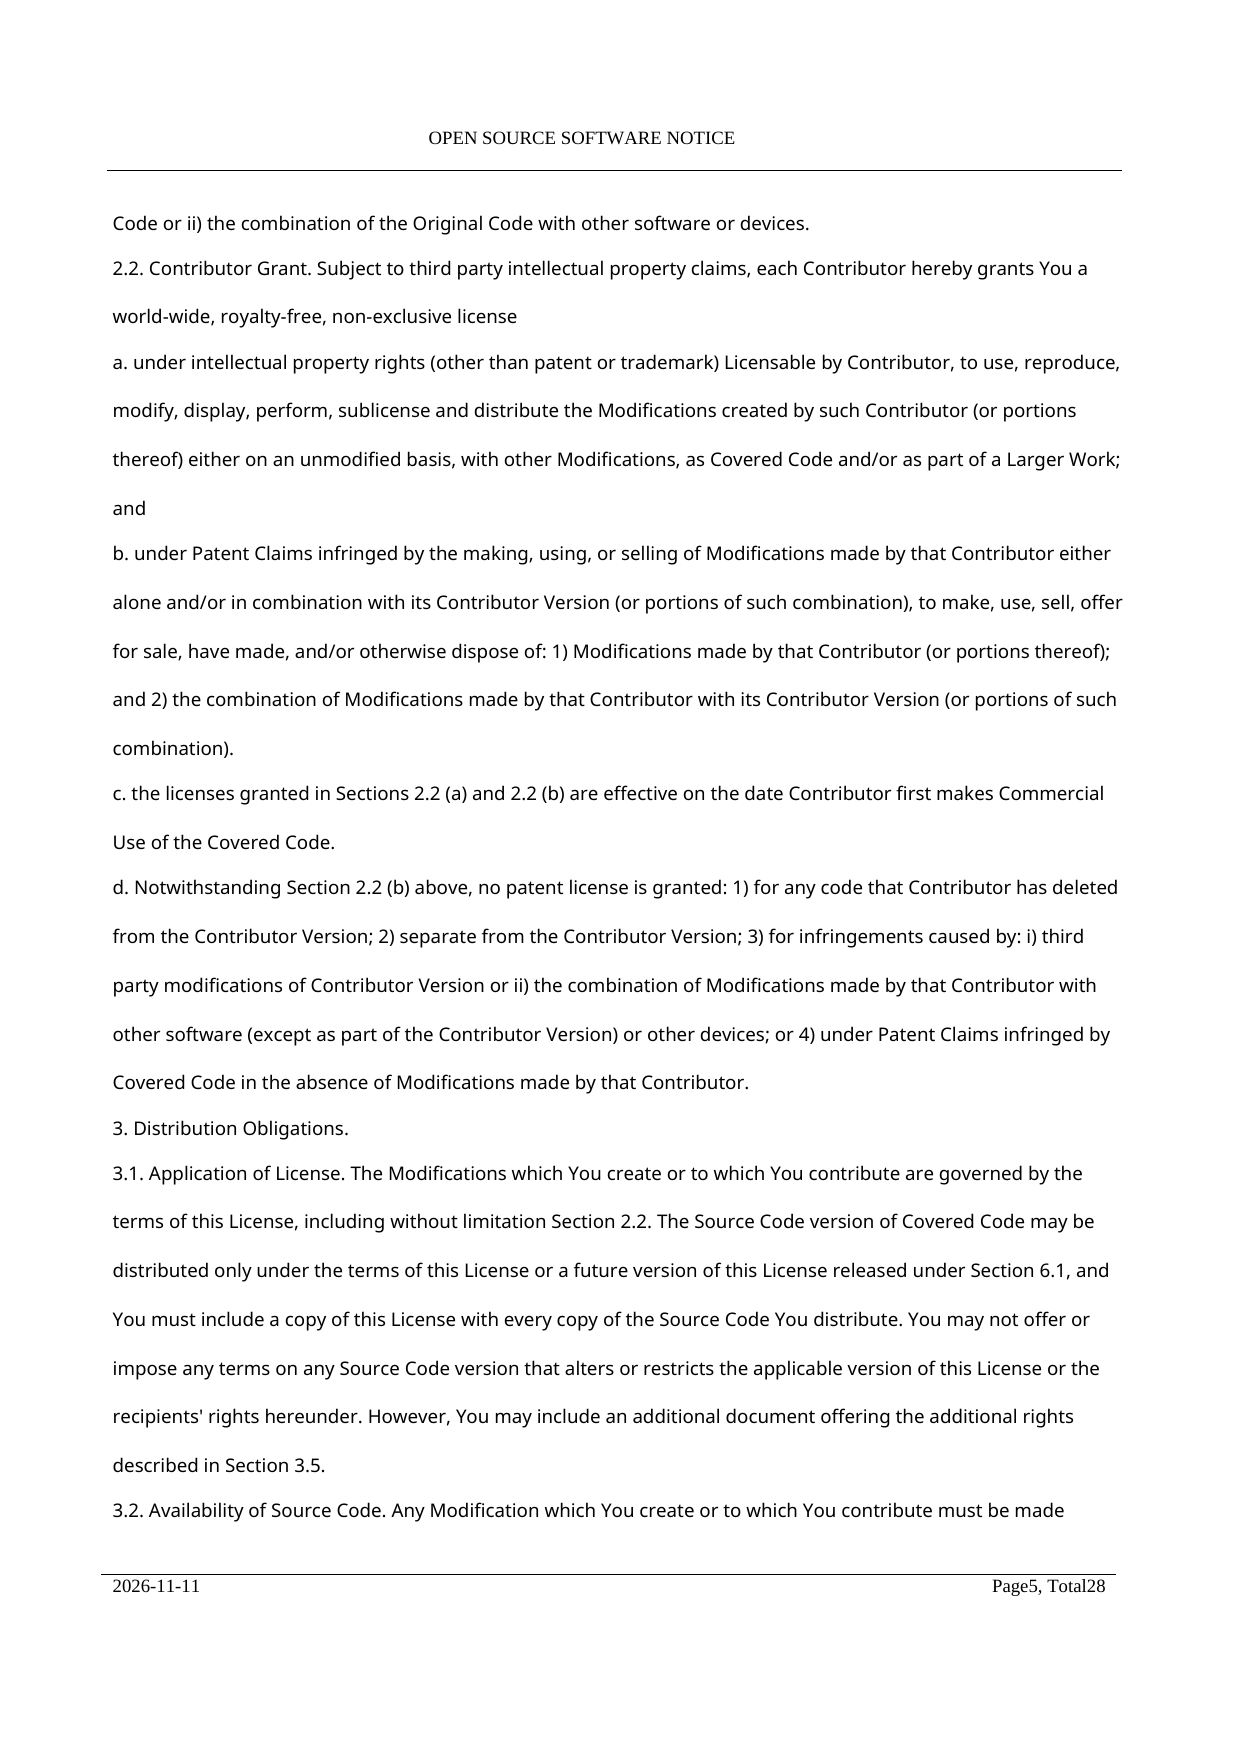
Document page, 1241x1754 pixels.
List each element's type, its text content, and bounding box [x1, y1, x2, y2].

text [112, 206, 1128, 239]
text 3.1. Application of License. The Modifications which You create or to which You contribute are governed by the terms of this License, including without limitation Section 2.2. The Source Code version of Covered Code may be distributed only under the terms of this License or a future version of this License released under Section 6.1, and You must include a copy of this License with every copy of the Source Code You distribute. You may not offer or impose any terms on any Source Code version that alters or restricts the applicable version of this License or the recipients' rights hereunder. However, You may include an additional document offering the additional rights described in Section 3.5. [112, 1157, 1128, 1482]
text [112, 1494, 1128, 1527]
text 3. Distribution Obligations. [112, 1111, 1128, 1144]
text c. the licenses granted in Sections 2.2 (a) and 2.2 (b) are effective on the date Contributor first makes Commercial Use of the Covered Code. [112, 777, 1128, 858]
text b. under Patent Claims infringed by the making, using, or selling of Modifications made by that Contributor either alone and/or in combination with its Contributor Version (or portions of such combination), to make, use, sell, offer for sale, have made, and/or otherwise dispose of: 1) Modifications made by that Contributor (or portions thereof); and 2) the combination of Modifications made by that Contributor with its Contributor Version (or portions of such combination). [112, 537, 1128, 764]
text 2.2. Contributor Grant. Subject to third party intellectual property claims, each Contributor hereby grants You a world-wide, royalty-free, non-exclusive license [112, 252, 1128, 333]
text a. under intellectual property rights (other than patent or trademark) Licensable by Contributor, to use, reproduce, modify, display, perform, sublicense and distribute the Modifications created by such Contributor (or portions thereof) either on an unmodified basis, with other Modifications, as Covered Code and/or as part of a Larger Work; and [112, 346, 1128, 524]
text d. Notwithstanding Section 2.2 (b) above, no patent license is granted: 1) for any code that Contributor has deleted from the Contributor Version; 2) separate from the Contributor Version; 3) for infringements caused by: i) third party modifications of Contributor Version or ii) the combination of Modifications made by that Contributor with other software (except as part of the Contributor Version) or other devices; or 4) under Patent Claims infringed by Covered Code in the absence of Modifications made by that Contributor. [112, 871, 1128, 1099]
